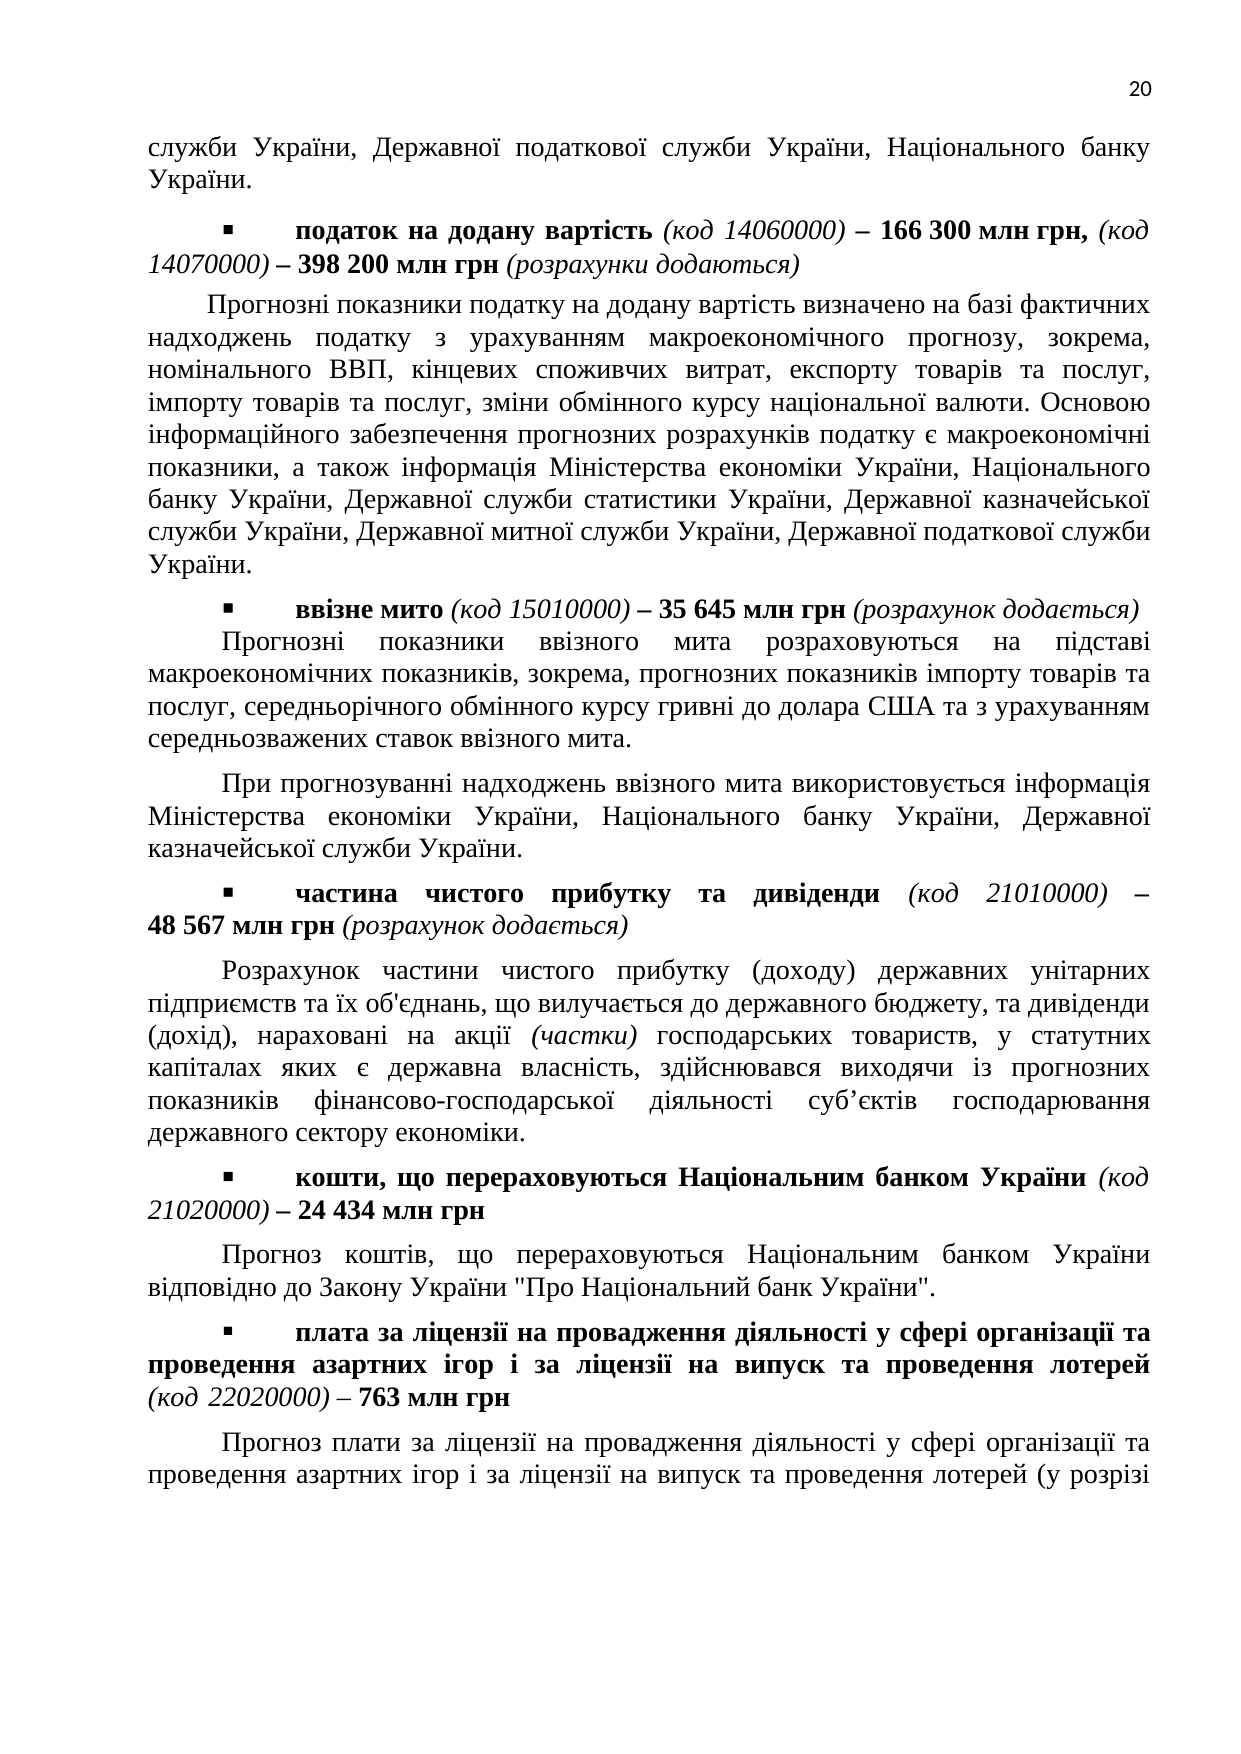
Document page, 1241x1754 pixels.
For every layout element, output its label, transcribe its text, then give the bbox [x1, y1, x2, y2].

list плата за ліцензії на провадження діяльності у сфері організації та проведення азартних ігор і за ліцензії на випуск та проведення лотерей (код 22020000) – 763 млн грн [148, 1315, 1152, 1412]
list ввізне мито (код 15010000) – 35 645 млн грн (розрахунок додається) [148, 592, 1152, 624]
list кошти, що перераховуються Національним банком України (код 21020000) – 24 434 млн грн [148, 1160, 1152, 1225]
list податок на додану вартість (код 14060000) – 166 300 млн грн, (код 14070000) – 398 200 млн грн (розрахунки додаються) [148, 213, 1152, 280]
list Прогноз коштів, що перераховуються Національним банком України відповідно до Закону України "Про Національний банк України". [148, 1238, 1152, 1302]
list Прогнозні показники ввізного мита розраховуються на підставі макроекономічних показників, зокрема, прогнозних показників імпорту товарів та послуг, середньорічного обмінного курсу гривні до долара США та з урахуванням середньозважених ставок ввізного мита. [148, 624, 1152, 754]
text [148, 130, 1152, 194]
text При прогнозуванні надходжень ввізного мита використовується інформація Міністерства економіки України, Національного банку України, Державної казначейської служби України. [148, 766, 1152, 863]
text Розрахунок частини чистого прибутку (доходу) державних унітарних підприємств та їх об'єднань, що вилучається до державного бюджету, та дивіденди (дохід), нараховані на акції (частки) господарських товариств, у статутних капіталах яких є державна власність, здійснювався виходячи із прогнозних показників фінансово-господарської діяльності суб’єктів господарювання державного сектору економіки. [148, 953, 1152, 1148]
text Прогнозні показники податку на додану вартість визначено на базі фактичних надходжень податку з урахуванням макроекономічного прогнозу, зокрема, номінального ВВП, кінцевих споживчих витрат, експорту товарів та послуг, імпорту товарів та послуг, зміни обмінного курсу національної валюти. Основою інформаційного забезпечення прогнозних розрахунків податку є макроекономічні показники, а також інформація Міністерства економіки України, Національного банку України, Державної служби статистики України, Державної казначейської служби України, Державної митної служби України, Державної податкової служби України. [148, 288, 1152, 579]
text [148, 1425, 1152, 1489]
list частина чистого прибутку та дивіденди (код 21010000) – 48 567 млн грн (розрахунок додається) [148, 876, 1152, 941]
